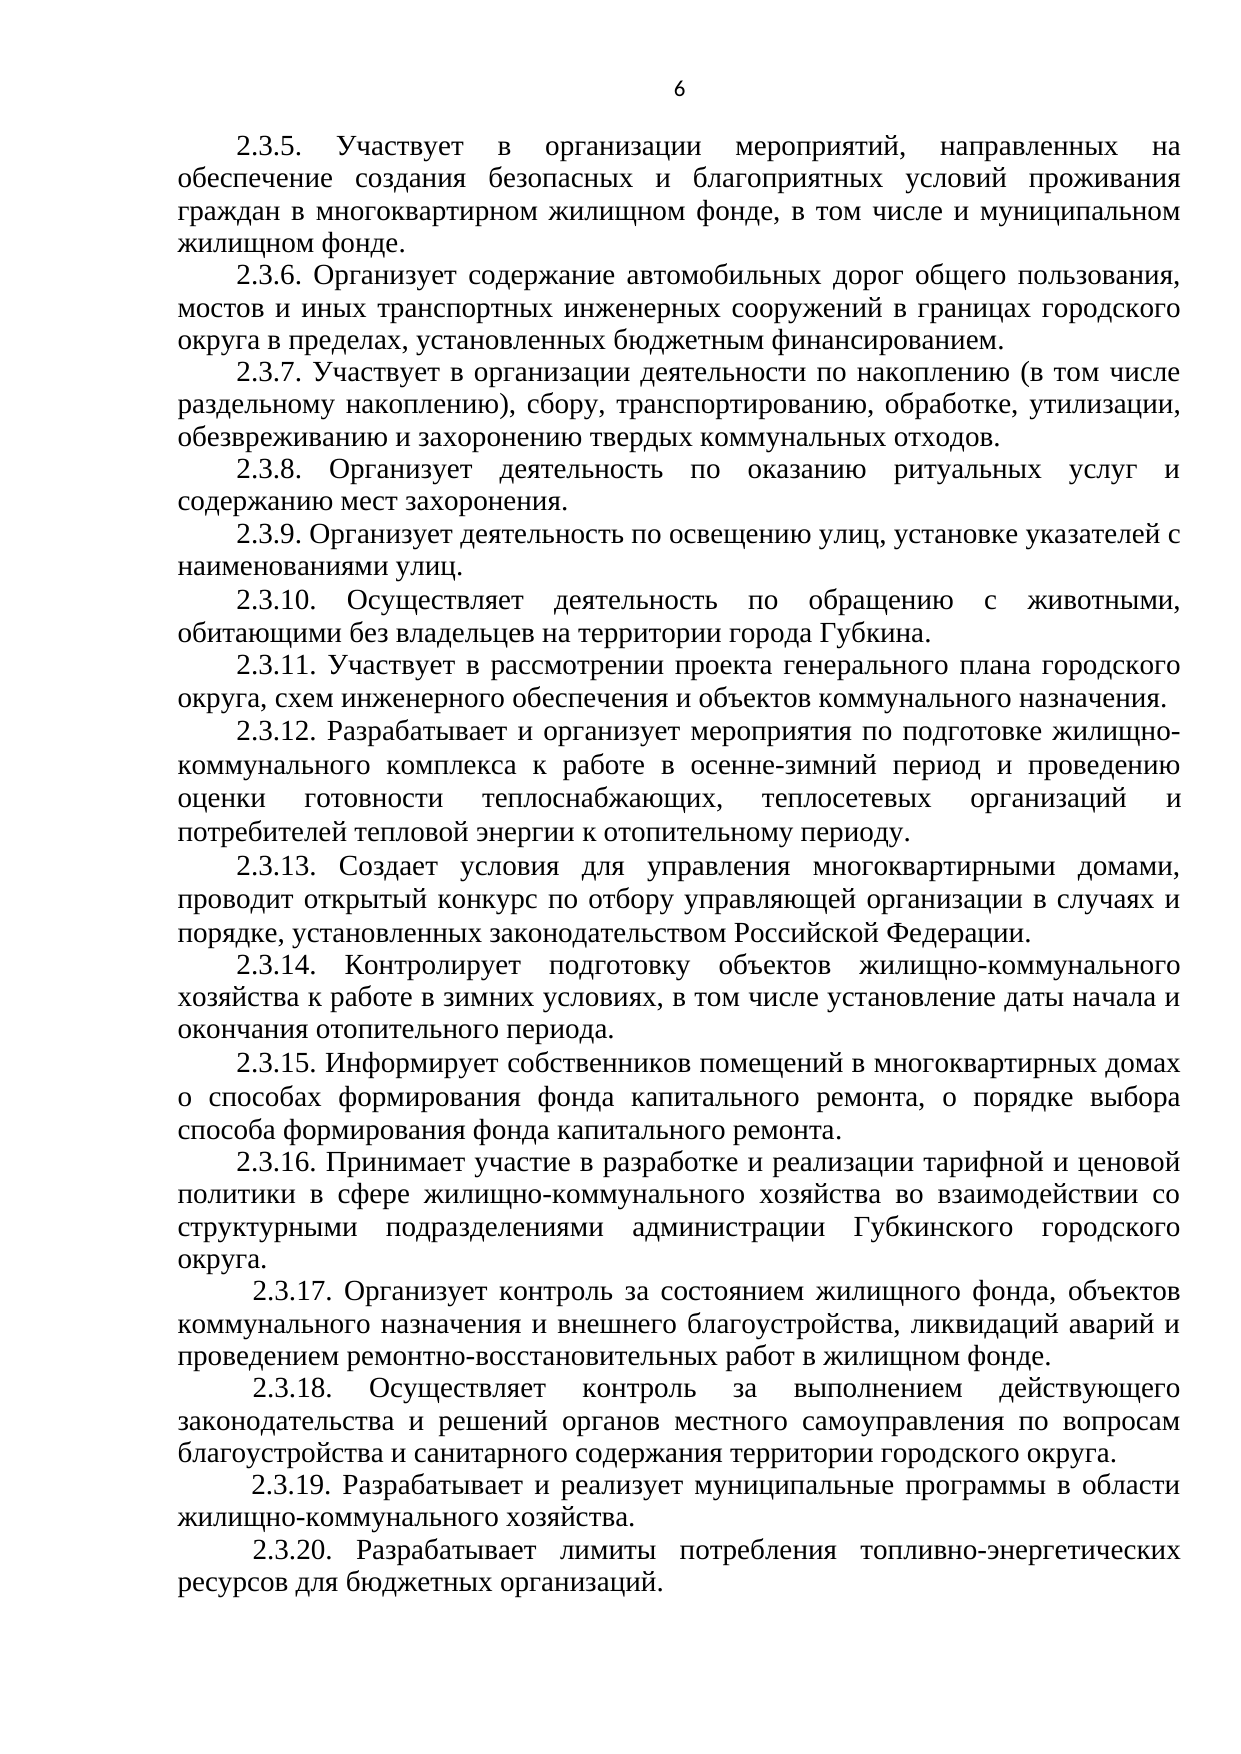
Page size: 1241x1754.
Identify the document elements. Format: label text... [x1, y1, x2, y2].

text 2.3.20. Разрабатывает лимиты потребления топливно-энергетических ресурсов для бюджетных организаций. [177, 1533, 1181, 1598]
text 2.3.9. Организует деятельность по освещению улиц, установке указателей с наименованиями улиц. [177, 517, 1181, 582]
text 2.3.11. Участвует в рассмотрении проекта генерального плана городского округа, схем инженерного обеспечения и объектов коммунального назначения. [177, 649, 1181, 713]
text 2.3.19. Разрабатывает и реализует муниципальные программы в области жилищно-коммунального хозяйства. [177, 1469, 1181, 1533]
text 2.3.15. Информирует собственников помещений в многоквартирных домах о способах формирования фонда капитального ремонта, о порядке выбора способа формирования фонда капитального ремонта. [177, 1045, 1181, 1146]
text 2.3.12. Разрабатывает и организует мероприятия по подготовке жилищно-коммунального комплекса к работе в осенне-зимний период и проведению оценки готовности теплоснабжающих, теплосетевых организаций и потребителей тепловой энергии к отопительному периоду. [177, 713, 1181, 848]
text 2.3.5. Участвует в организации мероприятий, направленных на обеспечение создания безопасных и благоприятных условий проживания граждан в многоквартирном жилищном фонде, в том числе и муниципальном жилищном фонде. [177, 130, 1181, 259]
text 2.3.10. Осуществляет деятельность по обращению с животными, обитающими без владельцев на территории города Губкина. [177, 582, 1181, 649]
text 2.3.18. Осуществляет контроль за выполнением действующего законодательства и решений органов местного самоуправления по вопросам благоустройства и санитарного содержания территории городского округа. [177, 1372, 1181, 1469]
text 2.3.7. Участвует в организации деятельности по накоплению (в том числе раздельному накоплению), сбору, транспортированию, обработке, утилизации, обезвреживанию и захоронению твердых коммунальных отходов. [177, 356, 1181, 453]
text 2.3.13. Создает условия для управления многоквартирными домами, проводит открытый конкурс по отбору управляющей организации в случаях и порядке, установленных законодательством Российской Федерации. [177, 848, 1181, 948]
text 2.3.17. Организует контроль за состоянием жилищного фонда, объектов коммунального назначения и внешнего благоустройства, ликвидаций аварий и проведением ремонтно-восстановительных работ в жилищном фонде. [177, 1275, 1181, 1372]
text 2.3.14. Контролирует подготовку объектов жилищно-коммунального хозяйства к работе в зимних условиях, в том числе установление даты начала и окончания отопительного периода. [177, 948, 1181, 1045]
text 2.3.16. Принимает участие в разработке и реализации тарифной и ценовой политики в сфере жилищно-коммунального хозяйства во взаимодействии со структурными подразделениями администрации Губкинского городского округа. [177, 1146, 1181, 1275]
text 2.3.6. Организует содержание автомобильных дорог общего пользования, мостов и иных транспортных инженерных сооружений в границах городского округа в пределах, установленных бюджетным финансированием. [177, 259, 1181, 356]
text 2.3.8. Организует деятельность по оказанию ритуальных услуг и содержанию мест захоронения. [177, 453, 1181, 517]
